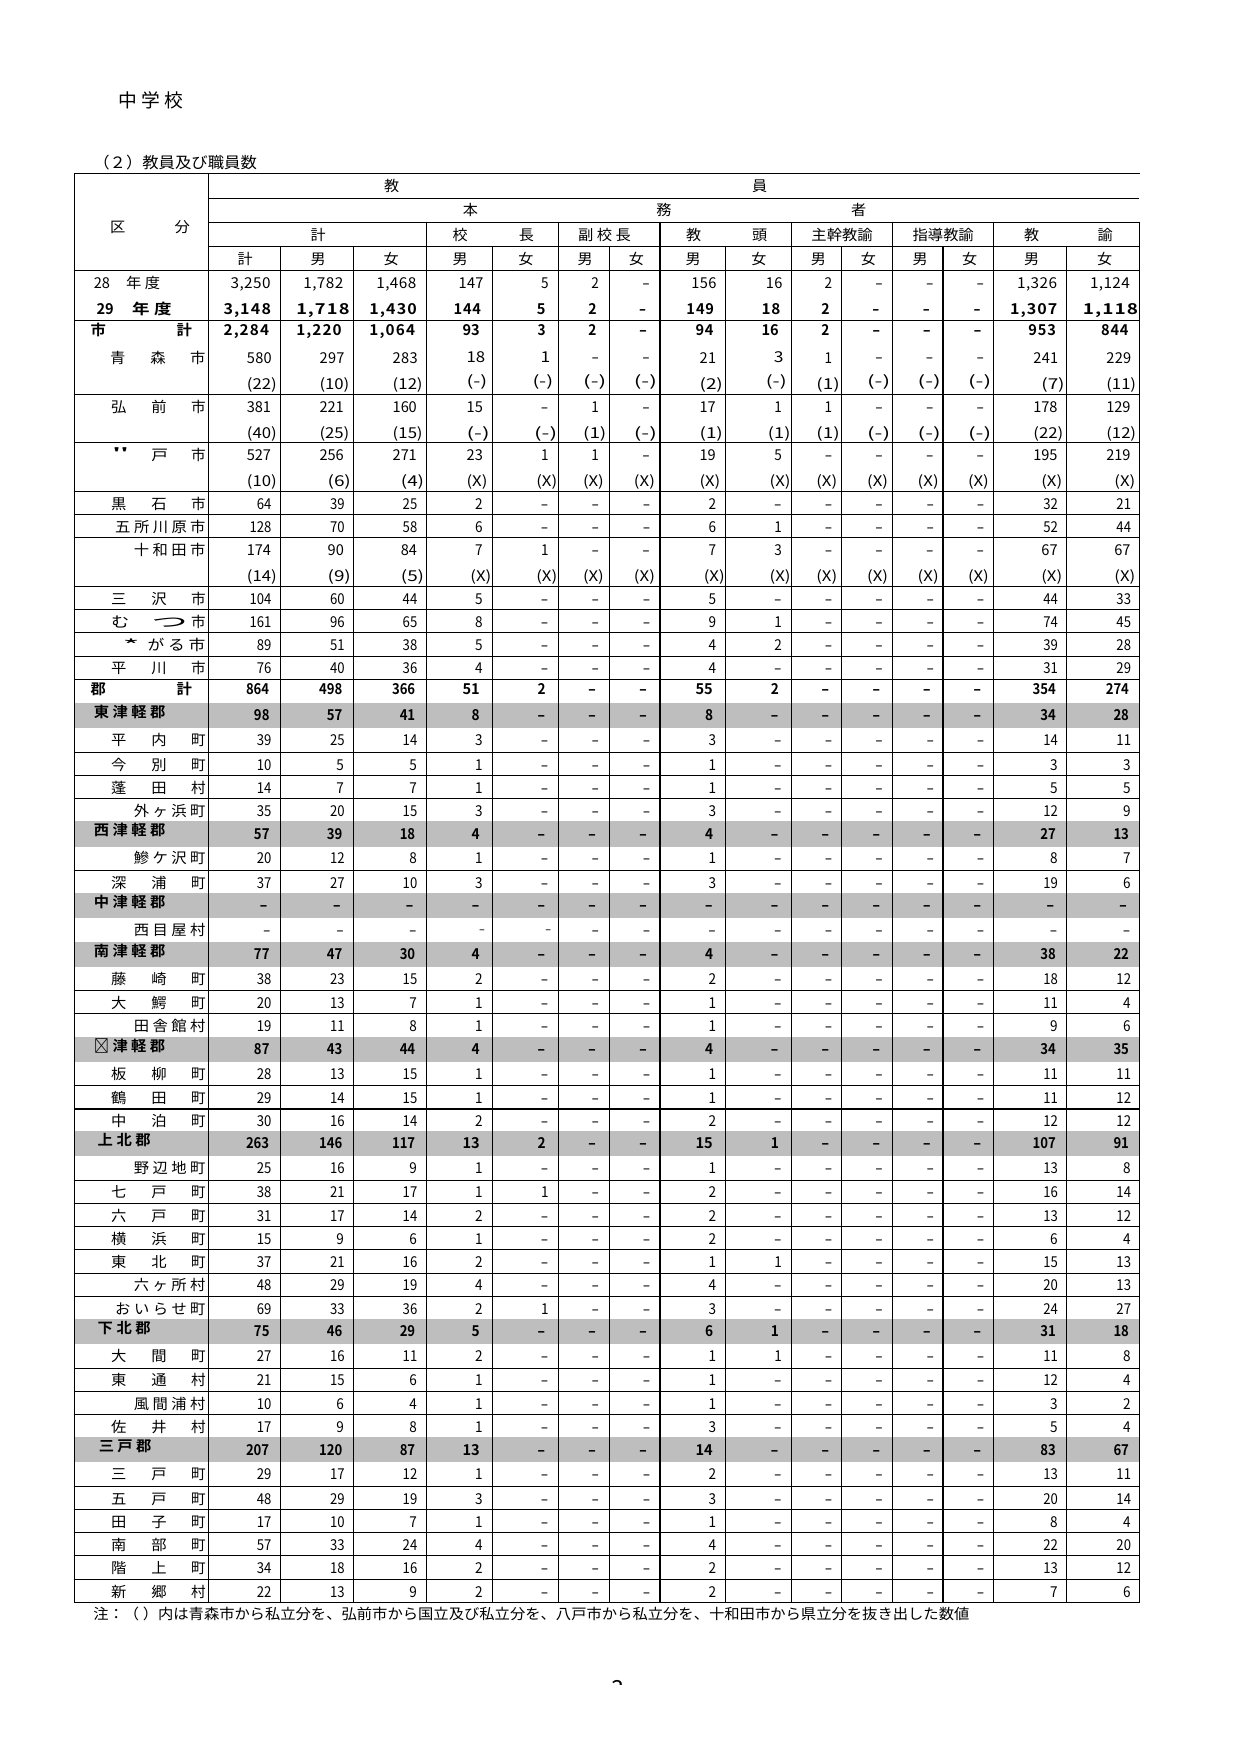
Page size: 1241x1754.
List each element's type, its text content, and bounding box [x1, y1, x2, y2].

table_cell 14 [994, 728, 1066, 752]
table_cell 2 [661, 1181, 725, 1203]
table_cell 3 [661, 871, 725, 893]
table_cell 6 [354, 1369, 426, 1391]
table_cell 1 [427, 1156, 492, 1179]
table_cell [354, 199, 427, 222]
table_cell - [610, 1580, 659, 1602]
table_cell 29 [281, 1274, 353, 1296]
table_cell 9 [994, 1014, 1066, 1037]
table_cell - [726, 776, 791, 798]
table_cell - [281, 893, 353, 918]
table_cell [661, 223, 677, 246]
table_cell 6 [1067, 871, 1139, 893]
table_cell - [792, 1037, 841, 1062]
table_cell 5 [354, 753, 426, 775]
table_cell - [610, 728, 659, 752]
table_cell - [726, 942, 791, 967]
table_cell 1,124 1,118 [1067, 271, 1139, 320]
table_cell 4 [661, 1037, 725, 1062]
table_cell - [842, 1014, 892, 1037]
table_cell 計 [209, 247, 280, 270]
table_cell - [610, 515, 659, 537]
table_cell 2 [661, 1204, 725, 1226]
table_cell 37 [209, 1250, 280, 1272]
table_cell 57 [281, 703, 353, 728]
table_cell 者 [842, 199, 865, 222]
table_cell 16 [281, 1156, 353, 1179]
table_cell 36 [354, 1297, 426, 1319]
table_cell - [842, 492, 892, 514]
table_cell 22 [1067, 942, 1139, 967]
table_cell 男 [427, 247, 492, 270]
table_cell - [893, 1556, 942, 1579]
table_cell 39 [281, 821, 353, 847]
table_cell - - [842, 271, 892, 320]
table_cell 4 [427, 942, 492, 967]
table_cell - - [893, 271, 942, 320]
table_cell 29 [354, 1319, 426, 1344]
table_cell - [559, 821, 609, 847]
table_cell 1 [493, 1181, 558, 1203]
table_cell 12 [994, 1369, 1066, 1391]
table_cell 1 [427, 1181, 492, 1203]
table_cell 16 [281, 1110, 353, 1131]
table_cell 35 [209, 799, 280, 821]
table_cell - [893, 847, 942, 870]
table_cell - [610, 1556, 659, 1579]
table_cell - [726, 918, 791, 942]
table_cell - [842, 1392, 892, 1414]
table_cell - [610, 1014, 659, 1037]
table_cell 44 [354, 587, 426, 609]
table_cell - [944, 657, 993, 679]
table_cell - [893, 1062, 942, 1085]
table_cell - [281, 918, 353, 942]
table_cell 4 [1067, 991, 1139, 1013]
table_cell - [893, 1510, 942, 1532]
table_cell 6 [1067, 1014, 1139, 1037]
table_cell 2 [661, 1556, 725, 1579]
table_cell - [944, 1131, 993, 1156]
table_cell - [842, 1510, 892, 1532]
table_cell 20 [994, 1274, 1066, 1296]
table_cell - [792, 821, 841, 847]
table_cell 頭 [725, 223, 791, 246]
table_cell - [726, 1437, 791, 1462]
table_cell 24 [994, 1297, 1066, 1319]
table_cell - [842, 1181, 892, 1203]
table_cell 20 [209, 991, 280, 1013]
table_cell " 戸 市 [75, 443, 208, 491]
table_cell 14 [354, 1110, 426, 1131]
table_cell - [842, 515, 892, 537]
table_cell 1 (1) [792, 395, 841, 442]
table_cell - [610, 753, 659, 775]
table_cell - [842, 680, 892, 703]
table_cell - [493, 515, 558, 537]
table_cell 1 [726, 1319, 791, 1344]
table_cell 381 (40) [209, 395, 280, 442]
table_cell - [559, 799, 609, 821]
table_cell 29 [209, 1463, 280, 1486]
table_cell 4 [427, 821, 492, 847]
table_cell 4 [661, 657, 725, 679]
table_cell 30 [354, 942, 426, 967]
table_header [892, 174, 943, 197]
table_cell - [559, 1037, 609, 1062]
table_cell - [842, 633, 892, 656]
table_cell 39 [281, 492, 353, 514]
table_cell - [610, 1463, 659, 1486]
table_cell 527 (10) [209, 443, 280, 491]
table_cell 96 [281, 610, 353, 632]
table_cell - [559, 1415, 609, 1437]
table_cell 1 [661, 753, 725, 775]
table_cell - [792, 633, 841, 656]
table_cell 男 [893, 247, 942, 270]
table_cell 年 度 年 度 [75, 271, 208, 320]
table_cell 120 [281, 1437, 353, 1462]
table_cell 8 [354, 1014, 426, 1037]
table_cell 16 18 [726, 271, 791, 320]
table_cell 3 [661, 1487, 725, 1509]
table_cell 52 [994, 515, 1066, 537]
table_cell 37 [209, 871, 280, 893]
table_cell 2 [427, 492, 492, 514]
table_cell 2,284 580 (22) [209, 321, 280, 394]
table_cell 15 [354, 967, 426, 990]
table_cell 27 [281, 871, 353, 893]
table_cell - [893, 1369, 942, 1391]
table_cell 2 [661, 1110, 725, 1131]
table_cell * が る 市 [75, 633, 208, 656]
table_cell 1 [661, 1014, 725, 1037]
table_cell 27 [994, 821, 1066, 847]
table_cell 48 [209, 1274, 280, 1296]
table_cell - [792, 1297, 841, 1319]
table_cell 2 [661, 1463, 725, 1486]
table_cell - [792, 1369, 841, 1391]
table_cell 20 [1067, 1533, 1139, 1555]
table_cell 219 (X) [1067, 443, 1139, 491]
table_cell 8 [354, 847, 426, 870]
table_cell - [559, 633, 609, 656]
table_cell - [792, 1250, 841, 1272]
table_cell 13 [281, 991, 353, 1013]
table_cell 94 21 (2) [661, 321, 725, 394]
table_cell - [944, 1156, 993, 1179]
table_cell 務 [609, 199, 677, 222]
table_cell - [944, 821, 993, 847]
table_cell 23 [281, 967, 353, 990]
table_cell 1 [661, 1369, 725, 1391]
table_cell 4 [1067, 1510, 1139, 1532]
table_cell 263 [209, 1131, 280, 1156]
table_cell 11 [354, 1344, 426, 1367]
table_cell 1 [493, 1297, 558, 1319]
table_cell 44 [354, 1037, 426, 1062]
table_cell - [726, 753, 791, 775]
table_cell 5 [281, 753, 353, 775]
table_cell 1 [427, 991, 492, 1013]
table_cell - [893, 1415, 942, 1437]
table_cell - [842, 1250, 892, 1272]
table_cell - [726, 1392, 791, 1414]
table_cell 15 [209, 1227, 280, 1249]
table_cell 48 [209, 1487, 280, 1509]
table_cell - [944, 1510, 993, 1532]
table_cell - [792, 492, 841, 514]
table_cell - [893, 1110, 942, 1131]
table_cell - [893, 1297, 942, 1319]
table_cell 4 [427, 1037, 492, 1062]
table_cell [1066, 199, 1139, 222]
table_cell 77 [209, 942, 280, 967]
table_cell 男 [281, 247, 353, 270]
table_cell 29 [209, 1086, 280, 1108]
table_cell - (-) [893, 395, 942, 442]
table_cell - [726, 1556, 791, 1579]
table_cell - [493, 1156, 558, 1179]
table_cell - [893, 918, 942, 942]
table_cell - [610, 991, 659, 1013]
table_cell - [944, 753, 993, 775]
table_cell - [559, 991, 609, 1013]
table_cell 今 別 町 [75, 753, 208, 775]
table_cell - [792, 587, 841, 609]
table_cell - [726, 1227, 791, 1249]
table_cell 11 [1067, 1062, 1139, 1085]
table_cell 東 津 軽 郡 [75, 703, 208, 728]
table_cell - [726, 1533, 791, 1555]
table_cell 2 [726, 680, 791, 703]
table_cell - [842, 1274, 892, 1296]
table_cell 15 [994, 1250, 1066, 1272]
table_cell 7 [1067, 847, 1139, 870]
table_cell - [842, 1110, 892, 1131]
table_cell 5 [1067, 776, 1139, 798]
table_cell 2 [427, 1110, 492, 1131]
table_cell 57 [209, 1533, 280, 1555]
table_cell - [944, 1556, 993, 1579]
table_cell 1 [427, 1086, 492, 1108]
table_cell - [792, 1392, 841, 1414]
table_cell 20 [209, 847, 280, 870]
table_cell - [944, 1369, 993, 1391]
table_cell - [493, 821, 558, 847]
table_cell 21 [1067, 492, 1139, 514]
table_cell 27 [209, 1344, 280, 1367]
table_cell - [842, 1533, 892, 1555]
table_header [994, 174, 1066, 197]
table_cell 13 [994, 1156, 1066, 1179]
table_cell 13 [994, 1204, 1066, 1226]
table_cell 2 [427, 1297, 492, 1319]
table_cell 女 [493, 247, 558, 270]
table_cell 6 [661, 515, 725, 537]
table_cell 14 [1067, 1181, 1139, 1203]
table_cell 98 [209, 703, 280, 728]
table_cell 4 [354, 1392, 426, 1414]
table_cell - [559, 1556, 609, 1579]
table_cell 女 [726, 247, 791, 270]
table_cell - [792, 1510, 841, 1532]
table_cell 19 [209, 1014, 280, 1037]
table_cell - [427, 918, 492, 942]
table_cell 40 [281, 657, 353, 679]
table_cell - [792, 1415, 841, 1437]
table_cell 104 [209, 587, 280, 609]
table_cell 1,064 283 (12) [354, 321, 426, 394]
table_cell - [842, 1062, 892, 1085]
table_cell - [944, 515, 993, 537]
table_cell 14 [281, 1086, 353, 1108]
table_cell 市 計 青 森 市 [75, 321, 208, 394]
table_cell - [726, 871, 791, 893]
table_cell 3 [427, 728, 492, 752]
table_cell [994, 199, 1066, 222]
table_cell 38 [209, 1181, 280, 1203]
table_cell 17 [209, 1415, 280, 1437]
table_cell - [842, 991, 892, 1013]
table_cell - (X) [893, 538, 942, 586]
table_cell - [893, 492, 942, 514]
text 注：（ ）内は青森市から私立分を、弘前市から国立及び私立分を、八戸市から私立分を、十和田市から県立分を抜き出した数値 [93, 1603, 1180, 1624]
table_cell 7 [994, 1580, 1066, 1602]
table_cell - [792, 1014, 841, 1037]
table_cell - [610, 680, 659, 703]
table_cell - [559, 1204, 609, 1226]
table_cell - [726, 967, 791, 990]
table_cell 1 [427, 1392, 492, 1414]
table_cell 鰺 ケ 沢 町 [75, 847, 208, 870]
table_cell 1 [661, 1344, 725, 1367]
table_cell - [842, 1131, 892, 1156]
table_cell - [944, 1344, 993, 1367]
table_cell 129 (12) [1067, 395, 1139, 442]
table_cell 38 [209, 967, 280, 990]
table_cell 1 [661, 847, 725, 870]
table_cell 1 [661, 1062, 725, 1085]
table_cell - [354, 893, 426, 918]
table_cell - [792, 871, 841, 893]
table_cell 平 内 町 [75, 728, 208, 752]
table_cell - [610, 587, 659, 609]
table_cell 13 [427, 1437, 492, 1462]
table_cell - [893, 610, 942, 632]
table_cell - - (-) [842, 321, 892, 394]
table_cell - [493, 893, 558, 918]
table_cell - [842, 703, 892, 728]
table_cell 29 [281, 1487, 353, 1509]
table_cell 新 郷 村 [75, 1580, 208, 1602]
table_cell - [994, 918, 1066, 942]
table_cell お い ら せ 町 [75, 1297, 208, 1319]
table_cell 17 [209, 1510, 280, 1532]
table_cell 田 舎 館 村 [75, 1014, 208, 1037]
table_cell む つ 市 [75, 610, 208, 632]
table_cell - [842, 871, 892, 893]
table_cell - [493, 753, 558, 775]
table_cell 女 [610, 247, 659, 270]
table_cell 西 目 屋 村 [75, 918, 208, 942]
table_cell - [493, 1533, 558, 1555]
table_cell 60 [281, 587, 353, 609]
table_cell - - [610, 271, 659, 320]
table_cell 75 [209, 1319, 280, 1344]
table_cell 117 [354, 1131, 426, 1156]
table_cell 51 [427, 680, 492, 703]
table_cell 31 [209, 1204, 280, 1226]
table_cell 87 [354, 1437, 426, 1462]
table_cell 128 [209, 515, 280, 537]
table_cell 12 [1067, 1110, 1139, 1131]
table_cell - [493, 1250, 558, 1272]
table_cell 田 子 町 [75, 1510, 208, 1532]
table_cell 東 通 村 [75, 1369, 208, 1391]
table_cell - [559, 942, 609, 967]
table_cell - [610, 1274, 659, 1296]
table_cell - [493, 776, 558, 798]
table_cell 18 [281, 1556, 353, 1579]
table_cell - [559, 1086, 609, 1108]
table_cell 844 229 (11) [1067, 321, 1139, 394]
table_cell 主幹教諭 [792, 223, 892, 246]
table_cell - - (-) [893, 321, 942, 394]
table_cell - [610, 1131, 659, 1156]
table_cell 28 [209, 1062, 280, 1085]
table_cell - [944, 893, 993, 918]
table_cell - [610, 1487, 659, 1509]
table_cell 5 [994, 1415, 1066, 1437]
table_cell 11 [281, 1014, 353, 1037]
table_cell - [726, 893, 791, 918]
table_cell - [493, 1062, 558, 1085]
table_cell 67 (X) [1067, 538, 1139, 586]
table_cell 28 [1067, 633, 1139, 656]
table_cell - [493, 1463, 558, 1486]
table_cell [209, 199, 281, 222]
table_cell - [842, 1204, 892, 1226]
table_cell - [726, 991, 791, 1013]
table_cell 16 3 (-) [726, 321, 791, 394]
table_cell ໭ 津 軽 郡 [75, 1037, 208, 1062]
table_cell [493, 199, 558, 222]
table_cell - [792, 1487, 841, 1509]
table_cell 38 [354, 633, 426, 656]
table_cell 1 [427, 1369, 492, 1391]
table_cell - [610, 1062, 659, 1085]
table_cell 2 [427, 1556, 492, 1579]
table_cell 8 [1067, 1344, 1139, 1367]
table_cell 2 [427, 1344, 492, 1367]
table_cell - [842, 1227, 892, 1249]
table_cell - [893, 1392, 942, 1414]
table_cell - [559, 753, 609, 775]
table_cell 25 [281, 728, 353, 752]
table_cell - [559, 871, 609, 893]
table_cell - [493, 1415, 558, 1437]
table_cell 11 [1067, 1463, 1139, 1486]
table_cell 34 [209, 1556, 280, 1579]
table_cell - [493, 633, 558, 656]
table_cell 19 [994, 871, 1066, 893]
table_cell - [559, 847, 609, 870]
table_cell 3 (X) [726, 538, 791, 586]
table_cell - [893, 1037, 942, 1062]
table_cell 1 [661, 776, 725, 798]
table_cell - [792, 1086, 841, 1108]
table_cell 6 [354, 1227, 426, 1249]
table_cell 174 (14) [209, 538, 280, 586]
table_cell - [842, 657, 892, 679]
table_cell - (X) [944, 443, 993, 491]
table_cell 31 [994, 657, 1066, 679]
table_cell - [610, 1227, 659, 1249]
table_cell 16 [354, 1250, 426, 1272]
table_cell 14 [209, 776, 280, 798]
table_cell 副 校 長 [559, 223, 659, 246]
table_cell - (X) [610, 443, 659, 491]
table_cell - [610, 633, 659, 656]
table_cell - [726, 1487, 791, 1509]
table_cell - [1067, 918, 1139, 942]
table_cell - [493, 657, 558, 679]
table_cell - [610, 821, 659, 847]
table_cell 野 辺 地 町 [75, 1156, 208, 1179]
table_cell [558, 199, 609, 222]
table_cell 女 [944, 247, 993, 270]
table_cell [725, 199, 791, 222]
table_cell 33 [281, 1297, 353, 1319]
table_cell - [493, 1319, 558, 1344]
table_cell - [493, 1487, 558, 1509]
table_cell 3 [1067, 753, 1139, 775]
table_cell - [493, 610, 558, 632]
table_cell 5 (X) [726, 443, 791, 491]
table_cell - [726, 1369, 791, 1391]
table_header [281, 174, 354, 197]
table_cell 1 [427, 1227, 492, 1249]
table_cell 9 [281, 1227, 353, 1249]
table_cell - [944, 991, 993, 1013]
table_cell - [559, 492, 609, 514]
table_cell - [792, 893, 841, 918]
table_header [1066, 174, 1139, 197]
table_cell 本 [427, 199, 492, 222]
table_cell 84 (5) [354, 538, 426, 586]
table_cell - [893, 1533, 942, 1555]
table_cell 教 [994, 223, 1066, 246]
table_cell - [493, 799, 558, 821]
table_cell - [610, 893, 659, 918]
table_cell 六 戸 町 [75, 1204, 208, 1226]
table_cell [892, 199, 943, 222]
table_cell - [842, 1556, 892, 1579]
table_cell - [610, 1510, 659, 1532]
table_cell - [893, 753, 942, 775]
table_cell - [493, 703, 558, 728]
table_cell 10 [209, 1392, 280, 1414]
table_cell - [610, 1392, 659, 1414]
table_cell - [559, 1274, 609, 1296]
table_cell 5 5 [493, 271, 558, 320]
table_header [493, 174, 558, 197]
table_cell - [610, 1437, 659, 1462]
table_cell 39 [209, 728, 280, 752]
table_cell - [944, 1533, 993, 1555]
table_cell - [944, 1250, 993, 1272]
table_cell 18 [994, 967, 1066, 990]
table_cell 中 津 軽 郡 [75, 893, 208, 918]
table_cell 36 [354, 657, 426, 679]
table_cell 1 (1) [559, 395, 609, 442]
table_cell 221 (25) [281, 395, 353, 442]
table_cell - [559, 1344, 609, 1367]
table_cell 3 [661, 1415, 725, 1437]
table_cell 4 [661, 942, 725, 967]
table_cell - (-) [493, 395, 558, 442]
table_cell 20 [994, 1487, 1066, 1509]
table_cell 32 [994, 492, 1066, 514]
table_cell 29 [1067, 657, 1139, 679]
table_cell 2 1 (1) [792, 321, 841, 394]
table_cell 4 [1067, 1415, 1139, 1437]
table_cell 4 [1067, 1369, 1139, 1391]
table_cell - [726, 728, 791, 752]
table_cell 2 [1067, 1392, 1139, 1414]
table_header 区 分 [75, 174, 208, 270]
table_cell 12 [994, 1110, 1066, 1131]
table_cell 大 鰐 町 [75, 991, 208, 1013]
table_cell - [559, 776, 609, 798]
table_cell - (-) [842, 395, 892, 442]
table_cell - (X) [559, 538, 609, 586]
table_cell - (X) [842, 538, 892, 586]
table_cell - [792, 1319, 841, 1344]
table_cell 91 [1067, 1131, 1139, 1156]
table_cell - [944, 1204, 993, 1226]
table_cell 38 [994, 942, 1066, 967]
table_cell 67 [1067, 1437, 1139, 1462]
table_cell - [944, 1062, 993, 1085]
table_cell 7 [354, 776, 426, 798]
table_cell 1 [661, 1086, 725, 1108]
table_header [427, 174, 492, 197]
table_cell 2 [427, 1250, 492, 1272]
table_cell - [610, 1250, 659, 1272]
table_cell - [559, 1487, 609, 1509]
table_cell - [559, 515, 609, 537]
table_cell - [559, 1533, 609, 1555]
table_cell 2 - (-) [559, 321, 609, 394]
table_cell - [944, 871, 993, 893]
table_cell - [661, 918, 725, 942]
table_header [558, 174, 609, 197]
table_cell 22 [994, 1533, 1066, 1555]
table_cell 35 [1067, 1037, 1139, 1062]
table_cell - [610, 1037, 659, 1062]
table_cell - [559, 1463, 609, 1486]
table_cell - [893, 680, 942, 703]
table_cell - [792, 680, 841, 703]
table_cell 354 [994, 680, 1066, 703]
table_cell 上 北 郡 [75, 1131, 208, 1156]
table_cell 男 [559, 247, 609, 270]
table_cell 十 和 田 市 [75, 538, 208, 586]
table_cell 12 [1067, 1086, 1139, 1108]
table_cell 953 241 (7) [994, 321, 1066, 394]
table_cell 4 [427, 657, 492, 679]
table_cell 3 [427, 799, 492, 821]
table_cell - [559, 610, 609, 632]
table_cell 17 [354, 1181, 426, 1203]
table_cell 1 [427, 847, 492, 870]
table_cell - [726, 492, 791, 514]
table_cell 107 [994, 1131, 1066, 1156]
table_cell - [493, 728, 558, 752]
table_cell 18 [354, 821, 426, 847]
table_cell - [493, 1344, 558, 1367]
table_cell - [944, 1037, 993, 1062]
table_cell 1 [661, 991, 725, 1013]
table_cell 69 [209, 1297, 280, 1319]
table_cell 13 [994, 1463, 1066, 1486]
table_cell - [610, 492, 659, 514]
table_cell 19 [354, 1487, 426, 1509]
table_cell - [944, 680, 993, 703]
table_cell - [559, 918, 609, 942]
table_cell - [559, 1510, 609, 1532]
table_cell - [559, 1297, 609, 1319]
table_cell 1 (X) [493, 538, 558, 586]
table_cell - [610, 610, 659, 632]
table_cell - (-) [944, 395, 993, 442]
table_cell 9 [1067, 799, 1139, 821]
table_cell 7 [281, 776, 353, 798]
table_cell 15 [354, 1062, 426, 1085]
table_cell 11 [994, 991, 1066, 1013]
table_header [609, 174, 677, 197]
table_cell - (X) [944, 538, 993, 586]
table_cell - [493, 1510, 558, 1532]
table_cell - [493, 1369, 558, 1391]
table_cell 1 [661, 1510, 725, 1532]
table_cell - [610, 1297, 659, 1319]
table_cell 藤 崎 町 [75, 967, 208, 990]
table_cell - [792, 610, 841, 632]
table_cell - [944, 492, 993, 514]
table_cell - [893, 1204, 942, 1226]
table_cell 30 [209, 1110, 280, 1131]
table_cell 25 [209, 1156, 280, 1179]
table_cell - [559, 680, 609, 703]
table_cell 9 [354, 1580, 426, 1602]
table_cell - [944, 1014, 993, 1037]
table_cell - [893, 1086, 942, 1108]
table_cell - [893, 1580, 942, 1602]
table_cell - [792, 847, 841, 870]
table_cell 195 (X) [994, 443, 1066, 491]
table_cell 大 間 町 [75, 1344, 208, 1367]
table_cell - [354, 918, 426, 942]
table_cell 271 (4) [354, 443, 426, 491]
table_cell 三 戸 町 [75, 1463, 208, 1486]
table_cell 4 [1067, 1227, 1139, 1249]
table_cell 東 北 町 [75, 1250, 208, 1272]
table_cell 2 [427, 1580, 492, 1602]
table_header [791, 174, 842, 197]
table_cell 67 (X) [994, 538, 1066, 586]
table_cell 15 [281, 1369, 353, 1391]
table_cell - [610, 1181, 659, 1203]
table_cell 7 [354, 1510, 426, 1532]
table_cell 13 [994, 1556, 1066, 1579]
table_cell - [994, 893, 1066, 918]
table_cell 三 沢 市 [75, 587, 208, 609]
table_cell - [726, 821, 791, 847]
table_cell - [842, 1487, 892, 1509]
table_cell - [610, 918, 659, 942]
table_cell - [726, 1062, 791, 1085]
table_cell 10 [281, 1510, 353, 1532]
table_cell 五 戸 町 [75, 1487, 208, 1509]
table_cell - [792, 1062, 841, 1085]
table_cell - [792, 1156, 841, 1179]
table_cell 16 [994, 1181, 1066, 1203]
table_cell 3 [427, 1487, 492, 1509]
table_cell - [842, 1037, 892, 1062]
table_cell 43 [281, 1037, 353, 1062]
table_cell - [559, 1062, 609, 1085]
table_cell - [944, 1463, 993, 1486]
table_cell 161 [209, 610, 280, 632]
table_cell - [493, 1274, 558, 1296]
table_cell 3 [994, 753, 1066, 775]
table_cell 20 [281, 799, 353, 821]
table_cell 佐 井 村 [75, 1415, 208, 1437]
table_cell - (X) [792, 538, 841, 586]
table_cell - [792, 703, 841, 728]
table_cell 7 [354, 991, 426, 1013]
table_cell - [493, 1580, 558, 1602]
table_cell 65 [354, 610, 426, 632]
table_cell 21 [209, 1369, 280, 1391]
table_cell 五 所 川 原 市 [75, 515, 208, 537]
table_cell 1 [427, 1014, 492, 1037]
table_cell - [792, 991, 841, 1013]
table_cell 風 間 浦 村 [75, 1392, 208, 1414]
table_cell - [493, 1037, 558, 1062]
table_cell - [726, 1274, 791, 1296]
table_cell - [726, 1415, 791, 1437]
table_cell 51 [281, 633, 353, 656]
table_cell 外 ヶ 浜 町 [75, 799, 208, 821]
table_cell [791, 199, 842, 222]
table_cell - [893, 515, 942, 537]
table_cell 17 (1) [661, 395, 725, 442]
table_cell - [842, 1580, 892, 1602]
table_cell - [842, 847, 892, 870]
table_cell - [893, 967, 942, 990]
table_cell 1,468 1,430 [354, 271, 426, 320]
table_cell 11 [994, 1062, 1066, 1085]
table_cell - [610, 847, 659, 870]
table_cell - [893, 942, 942, 967]
table_cell - [610, 799, 659, 821]
table_cell - [726, 1510, 791, 1532]
table_cell - [559, 1392, 609, 1414]
table_cell - [493, 587, 558, 609]
table_cell - [726, 1014, 791, 1037]
table_cell - [792, 1463, 841, 1486]
table_cell - [944, 776, 993, 798]
table_cell - [842, 967, 892, 990]
table_cell - [493, 847, 558, 870]
table_cell 23 (X) [427, 443, 492, 491]
table_cell 弘 前 市 [75, 395, 208, 442]
table_cell 55 [661, 680, 725, 703]
table_cell 13 [281, 1062, 353, 1085]
table_cell - [944, 847, 993, 870]
table_cell - [493, 1556, 558, 1579]
table_cell 12 [1067, 967, 1139, 990]
table_header [943, 174, 994, 197]
table_cell 47 [281, 942, 353, 967]
table_cell 3,250 3,148 [209, 271, 280, 320]
table_cell - [493, 942, 558, 967]
table_cell 8 [994, 1510, 1066, 1532]
table_cell - [493, 1437, 558, 1462]
table_cell - [792, 1204, 841, 1226]
table_cell - [559, 1437, 609, 1462]
table_cell 44 [994, 587, 1066, 609]
table_cell - [893, 1014, 942, 1037]
table_cell 16 [281, 1344, 353, 1367]
table_cell - [944, 633, 993, 656]
table_cell - [842, 1344, 892, 1367]
table_cell - [610, 1086, 659, 1108]
table_cell - [792, 657, 841, 679]
table_cell 178 (22) [994, 395, 1066, 442]
table_cell 指導教諭 [893, 223, 993, 246]
table_cell 5 [427, 633, 492, 656]
table_cell 147 144 [427, 271, 492, 320]
table_cell 11 [994, 1086, 1066, 1108]
table_cell 13 [427, 1131, 492, 1156]
table_cell - [944, 1415, 993, 1437]
table_cell 七 戸 町 [75, 1181, 208, 1203]
table_cell 207 [209, 1437, 280, 1462]
table_cell 12 [1067, 1204, 1139, 1226]
table_cell - [610, 776, 659, 798]
table_cell 4 [427, 1274, 492, 1296]
table_cell 5 [427, 1319, 492, 1344]
table_cell 33 [281, 1533, 353, 1555]
table_cell - [893, 1437, 942, 1462]
table_cell 5 [994, 776, 1066, 798]
table_cell 2 [493, 1131, 558, 1156]
table_cell 24 [354, 1533, 426, 1555]
table_cell - [559, 657, 609, 679]
table_cell - [944, 799, 993, 821]
table_cell 33 [1067, 587, 1139, 609]
table_cell - [893, 703, 942, 728]
table_cell - [559, 703, 609, 728]
table_cell - [893, 821, 942, 847]
table_cell 2 2 [559, 271, 609, 320]
table_cell - [842, 893, 892, 918]
table_cell - [893, 1227, 942, 1249]
table_cell 2 [661, 967, 725, 990]
table_cell 46 [281, 1319, 353, 1344]
table_cell - [893, 1487, 942, 1509]
table_cell - [792, 918, 841, 942]
table_cell - [559, 728, 609, 752]
table_cell - [559, 1156, 609, 1179]
table_cell - [610, 1533, 659, 1555]
table_cell 5 [427, 587, 492, 609]
table_cell 1 (X) [493, 443, 558, 491]
table_cell - [792, 728, 841, 752]
table_cell 鶴 田 町 [75, 1086, 208, 1108]
table_cell - [944, 728, 993, 752]
table_cell 2 [493, 680, 558, 703]
table_cell 1 [427, 1062, 492, 1085]
table_cell 13 [281, 1580, 353, 1602]
table_cell 12 [354, 1463, 426, 1486]
table_cell - [792, 942, 841, 967]
table_cell - [493, 1014, 558, 1037]
table_cell - [726, 799, 791, 821]
table_cell - [842, 1319, 892, 1344]
table_cell 2 [661, 492, 725, 514]
table_cell 1 [427, 1510, 492, 1532]
table_cell - [559, 1369, 609, 1391]
table_cell - [610, 942, 659, 967]
table_cell 7 (X) [427, 538, 492, 586]
table_header [865, 174, 892, 197]
table_cell 274 [1067, 680, 1139, 703]
table_cell - [559, 1580, 609, 1602]
table_cell - [209, 918, 280, 942]
table_cell 1 [427, 776, 492, 798]
table_cell - [842, 799, 892, 821]
table_header 員 [725, 174, 791, 197]
table_cell 諭 [1066, 223, 1139, 246]
table_cell - [944, 1110, 993, 1131]
table_cell 4 [661, 633, 725, 656]
table_cell - [944, 587, 993, 609]
table_cell 9 [661, 610, 725, 632]
table_cell - [559, 1181, 609, 1203]
table_cell - [792, 515, 841, 537]
table_cell 2 [427, 967, 492, 990]
table_cell 34 [994, 703, 1066, 728]
table_cell - [842, 918, 892, 942]
table_cell 58 [354, 515, 426, 537]
table_cell 28 [1067, 703, 1139, 728]
table_cell 13 [1067, 1250, 1139, 1272]
table_cell - [842, 1297, 892, 1319]
table_cell 2 [726, 633, 791, 656]
table_cell 1 (X) [559, 443, 609, 491]
table_cell - [610, 967, 659, 990]
table_cell - [792, 1556, 841, 1579]
table_cell [943, 199, 994, 222]
table_cell 1 [726, 1344, 791, 1367]
subtitle （２）教員及び職員数 [93, 151, 1180, 173]
table_cell - [944, 942, 993, 967]
table_cell 44 [1067, 515, 1139, 537]
table_cell 1 [726, 610, 791, 632]
table_cell - [792, 1580, 841, 1602]
table_cell - [944, 1274, 993, 1296]
table_cell - [893, 799, 942, 821]
table_cell 1,326 1,307 [994, 271, 1066, 320]
table_cell 3 [661, 1297, 725, 1319]
table_cell 1 [427, 1463, 492, 1486]
table_cell 4 [427, 1533, 492, 1555]
table_cell - [893, 657, 942, 679]
table_cell 6 [281, 1392, 353, 1414]
table_cell - [726, 657, 791, 679]
table_cell - [726, 1204, 791, 1226]
table_cell 男 [792, 247, 841, 270]
table_cell 76 [209, 657, 280, 679]
table_cell 160 (15) [354, 395, 426, 442]
table_cell - [792, 753, 841, 775]
table_cell - [842, 821, 892, 847]
table_cell 1 [661, 1156, 725, 1179]
table_cell 1,782 1,718 [281, 271, 353, 320]
table_cell - [944, 1392, 993, 1414]
table_cell - [842, 776, 892, 798]
table_cell 1 [661, 1392, 725, 1414]
table_cell 57 [209, 821, 280, 847]
table_cell - (X) [842, 443, 892, 491]
table_cell - [792, 1344, 841, 1367]
table_cell 74 [994, 610, 1066, 632]
table_cell 12 [994, 799, 1066, 821]
table_cell 4 [661, 1533, 725, 1555]
table_cell 1,220 297 (10) [281, 321, 353, 394]
table_cell - [493, 1227, 558, 1249]
table_cell 男 [994, 247, 1066, 270]
table_cell - [726, 1297, 791, 1319]
table_cell 14 [1067, 1487, 1139, 1509]
table_cell 6 [427, 515, 492, 537]
table_cell 長 [493, 223, 558, 246]
table_cell 4 [661, 821, 725, 847]
table_cell - [726, 1580, 791, 1602]
table_cell - (X) [610, 538, 659, 586]
table_cell - [493, 871, 558, 893]
table_cell 14 [661, 1437, 725, 1462]
table_cell - [944, 1297, 993, 1319]
table_cell 17 [281, 1463, 353, 1486]
table_cell - [493, 1204, 558, 1226]
table_cell - [792, 1274, 841, 1296]
table_cell - [559, 1131, 609, 1156]
table_cell 下 北 郡 [75, 1319, 208, 1344]
table_cell - [842, 728, 892, 752]
table_cell 校 [427, 223, 492, 246]
table_cell - [792, 1110, 841, 1131]
table_cell 教 [678, 223, 725, 246]
table_cell 2 2 [792, 271, 841, 320]
table_cell 2 [427, 1204, 492, 1226]
table_cell - [944, 1437, 993, 1462]
table_cell 1 [427, 753, 492, 775]
table_cell 90 (9) [281, 538, 353, 586]
table_cell - [944, 1487, 993, 1509]
table_cell 15 [354, 1086, 426, 1108]
table_cell - [427, 893, 492, 918]
table_cell 10 [209, 753, 280, 775]
table_cell - [610, 1156, 659, 1179]
table_cell 3 [427, 871, 492, 893]
table_cell - [893, 1131, 942, 1156]
table_cell 13 [1067, 1274, 1139, 1296]
table_cell - [726, 847, 791, 870]
table_cell - [842, 1369, 892, 1391]
table_cell 8 [661, 703, 725, 728]
table_cell - [944, 610, 993, 632]
table_cell - [792, 1533, 841, 1555]
table_cell - [726, 1110, 791, 1131]
table_cell 19 (X) [661, 443, 725, 491]
table_cell 9 [354, 1156, 426, 1179]
table_cell - [610, 1110, 659, 1131]
table_cell 15 [354, 799, 426, 821]
table_cell 19 [354, 1274, 426, 1296]
table_cell - [842, 1415, 892, 1437]
table_cell - [610, 1369, 659, 1391]
table_cell 21 [281, 1181, 353, 1203]
table_cell - [842, 753, 892, 775]
table_cell - [893, 1181, 942, 1203]
table_cell 計 [209, 223, 426, 246]
table_cell 70 [281, 515, 353, 537]
table_cell - [610, 1204, 659, 1226]
table_cell - [944, 1580, 993, 1602]
table_cell - [792, 1131, 841, 1156]
table_cell - [893, 871, 942, 893]
table_cell 8 [427, 703, 492, 728]
table_cell 146 [281, 1131, 353, 1156]
table_cell 6 [661, 1319, 725, 1344]
table_cell 15 (-) [427, 395, 492, 442]
table_cell - [559, 1319, 609, 1344]
table_cell - [610, 871, 659, 893]
table_cell - [559, 1250, 609, 1272]
table_cell 15 [661, 1131, 725, 1156]
table_cell - [893, 1463, 942, 1486]
table_cell - [944, 967, 993, 990]
table_cell 14 [354, 728, 426, 752]
table_cell - [493, 1392, 558, 1414]
table_cell 14 [354, 1204, 426, 1226]
table_cell 3 [661, 728, 725, 752]
table_cell - [842, 610, 892, 632]
table_cell 男 [661, 247, 725, 270]
table_cell 5 [661, 587, 725, 609]
table_cell - [610, 1319, 659, 1344]
table_header 教 [354, 174, 427, 197]
table_cell 蓬 田 村 [75, 776, 208, 798]
table_cell - [726, 1086, 791, 1108]
table_cell 西 津 軽 郡 [75, 821, 208, 847]
table_cell - [792, 1227, 841, 1249]
table_cell 階 上 町 [75, 1556, 208, 1579]
table_cell - [209, 893, 280, 918]
table_cell [678, 199, 725, 222]
table_cell - [792, 799, 841, 821]
table_cell - [893, 776, 942, 798]
table_cell 4 [661, 1274, 725, 1296]
table_cell - [559, 967, 609, 990]
table_cell 27 [1067, 1297, 1139, 1319]
table_cell - [842, 1463, 892, 1486]
table_cell - [792, 967, 841, 990]
table_cell 三 戸 郡 [75, 1437, 208, 1462]
table_cell - [842, 1086, 892, 1108]
table_cell - [559, 1014, 609, 1037]
table_cell - [893, 633, 942, 656]
table_cell 深 浦 町 [75, 871, 208, 893]
table_cell - [893, 587, 942, 609]
table_cell - [559, 1110, 609, 1131]
table_cell - (X) [792, 443, 841, 491]
table_cell 9 [281, 1415, 353, 1437]
table_cell 16 [354, 1556, 426, 1579]
table_cell 横 浜 町 [75, 1227, 208, 1249]
table_cell 黒 石 市 [75, 492, 208, 514]
table_cell 1 [726, 1250, 791, 1272]
table_cell 498 [281, 680, 353, 703]
table_cell 1 [726, 515, 791, 537]
table_cell 六 ヶ 所 村 [75, 1274, 208, 1296]
table_cell 南 津 軽 郡 [75, 942, 208, 967]
table_cell - [726, 1156, 791, 1179]
table_cell - [559, 1227, 609, 1249]
table_cell 39 [994, 633, 1066, 656]
table_cell - [493, 1110, 558, 1131]
table_cell 1 [726, 1131, 791, 1156]
table_cell 87 [209, 1037, 280, 1062]
table_cell 41 [354, 703, 426, 728]
table_cell - [610, 657, 659, 679]
table_cell - [661, 893, 725, 918]
table_cell - [559, 587, 609, 609]
table_cell - [726, 587, 791, 609]
table_cell - (-) [610, 395, 659, 442]
table_cell 22 [209, 1580, 280, 1602]
table_cell 34 [994, 1037, 1066, 1062]
table_cell - - [944, 271, 993, 320]
table_cell 2 [661, 1580, 725, 1602]
table_cell 10 [354, 871, 426, 893]
table_cell 7 (X) [661, 538, 725, 586]
table_cell - [944, 703, 993, 728]
table_cell 18 [1067, 1319, 1139, 1344]
table_cell 12 [1067, 1556, 1139, 1579]
table_cell 2 [661, 1227, 725, 1249]
table_cell - [792, 776, 841, 798]
table_cell 郡 計 [75, 680, 208, 703]
table_cell 11 [1067, 728, 1139, 752]
table_cell - [792, 1181, 841, 1203]
table_cell - [493, 1086, 558, 1108]
table_cell 1 [661, 1250, 725, 1272]
table_cell - [726, 1037, 791, 1062]
table_cell - [493, 492, 558, 514]
table_cell - [893, 1344, 942, 1367]
table_cell - [792, 1437, 841, 1462]
table_cell 女 [354, 247, 426, 270]
table_cell 156 149 [661, 271, 725, 320]
table_cell - [842, 1437, 892, 1462]
table_cell 93 18 (-) [427, 321, 492, 394]
table_cell 平 川 市 [75, 657, 208, 679]
table_cell 864 [209, 680, 280, 703]
table_cell 3 1 (-) [493, 321, 558, 394]
table_cell - [493, 991, 558, 1013]
table_cell - [944, 918, 993, 942]
table_cell 南 部 町 [75, 1533, 208, 1555]
table_cell - [893, 728, 942, 752]
table_cell 1 (1) [726, 395, 791, 442]
table_cell - [893, 1250, 942, 1272]
table_cell 31 [994, 1319, 1066, 1344]
table_cell 8 [427, 610, 492, 632]
table_header [678, 174, 725, 197]
table_cell 3 [994, 1392, 1066, 1414]
table_cell 女 [842, 247, 892, 270]
table_cell 17 [281, 1204, 353, 1226]
table_cell - [944, 1181, 993, 1203]
table_cell - [726, 703, 791, 728]
table_cell 女 [1067, 247, 1139, 270]
table_cell - [610, 703, 659, 728]
table_cell 1 [427, 1415, 492, 1437]
table_cell - [842, 942, 892, 967]
table_cell 89 [209, 633, 280, 656]
table_cell 256 (6) [281, 443, 353, 491]
table_cell 8 [1067, 1156, 1139, 1179]
table_cell - [893, 1156, 942, 1179]
table_cell - [726, 1181, 791, 1203]
table_cell 中 泊 町 [75, 1110, 208, 1131]
table_cell 25 [354, 492, 426, 514]
table_cell 12 [281, 847, 353, 870]
table_cell - [726, 1463, 791, 1486]
table_cell 64 [209, 492, 280, 514]
table_cell 板 柳 町 [75, 1062, 208, 1085]
table_cell - [944, 1227, 993, 1249]
table_cell - [893, 1319, 942, 1344]
table_cell - [893, 991, 942, 1013]
table_cell - [893, 1274, 942, 1296]
table_cell - [944, 1319, 993, 1344]
table_cell 6 [1067, 1580, 1139, 1602]
table_cell - [493, 967, 558, 990]
table_cell - [944, 1086, 993, 1108]
table_cell - [893, 893, 942, 918]
table_cell 45 [1067, 610, 1139, 632]
table_cell - (X) [893, 443, 942, 491]
table_cell - - (-) [610, 321, 659, 394]
table_cell 13 [1067, 821, 1139, 847]
table_cell 83 [994, 1437, 1066, 1462]
table_cell - [842, 1156, 892, 1179]
table_cell 8 [994, 847, 1066, 870]
table_cell 6 [994, 1227, 1066, 1249]
table_cell - - (-) [944, 321, 993, 394]
table_cell [865, 199, 892, 222]
table_cell 366 [354, 680, 426, 703]
table_cell - [842, 587, 892, 609]
table_cell - [559, 893, 609, 918]
table_cell [281, 199, 354, 222]
table_cell - [610, 1415, 659, 1437]
table_cell 3 [661, 799, 725, 821]
table_header [209, 174, 281, 197]
table_cell - [1067, 893, 1139, 918]
table_cell - [493, 918, 558, 942]
table_cell 11 [994, 1344, 1066, 1367]
table_cell - [610, 1344, 659, 1367]
table_cell 8 [354, 1415, 426, 1437]
table_cell 21 [281, 1250, 353, 1272]
table_header [842, 174, 865, 197]
